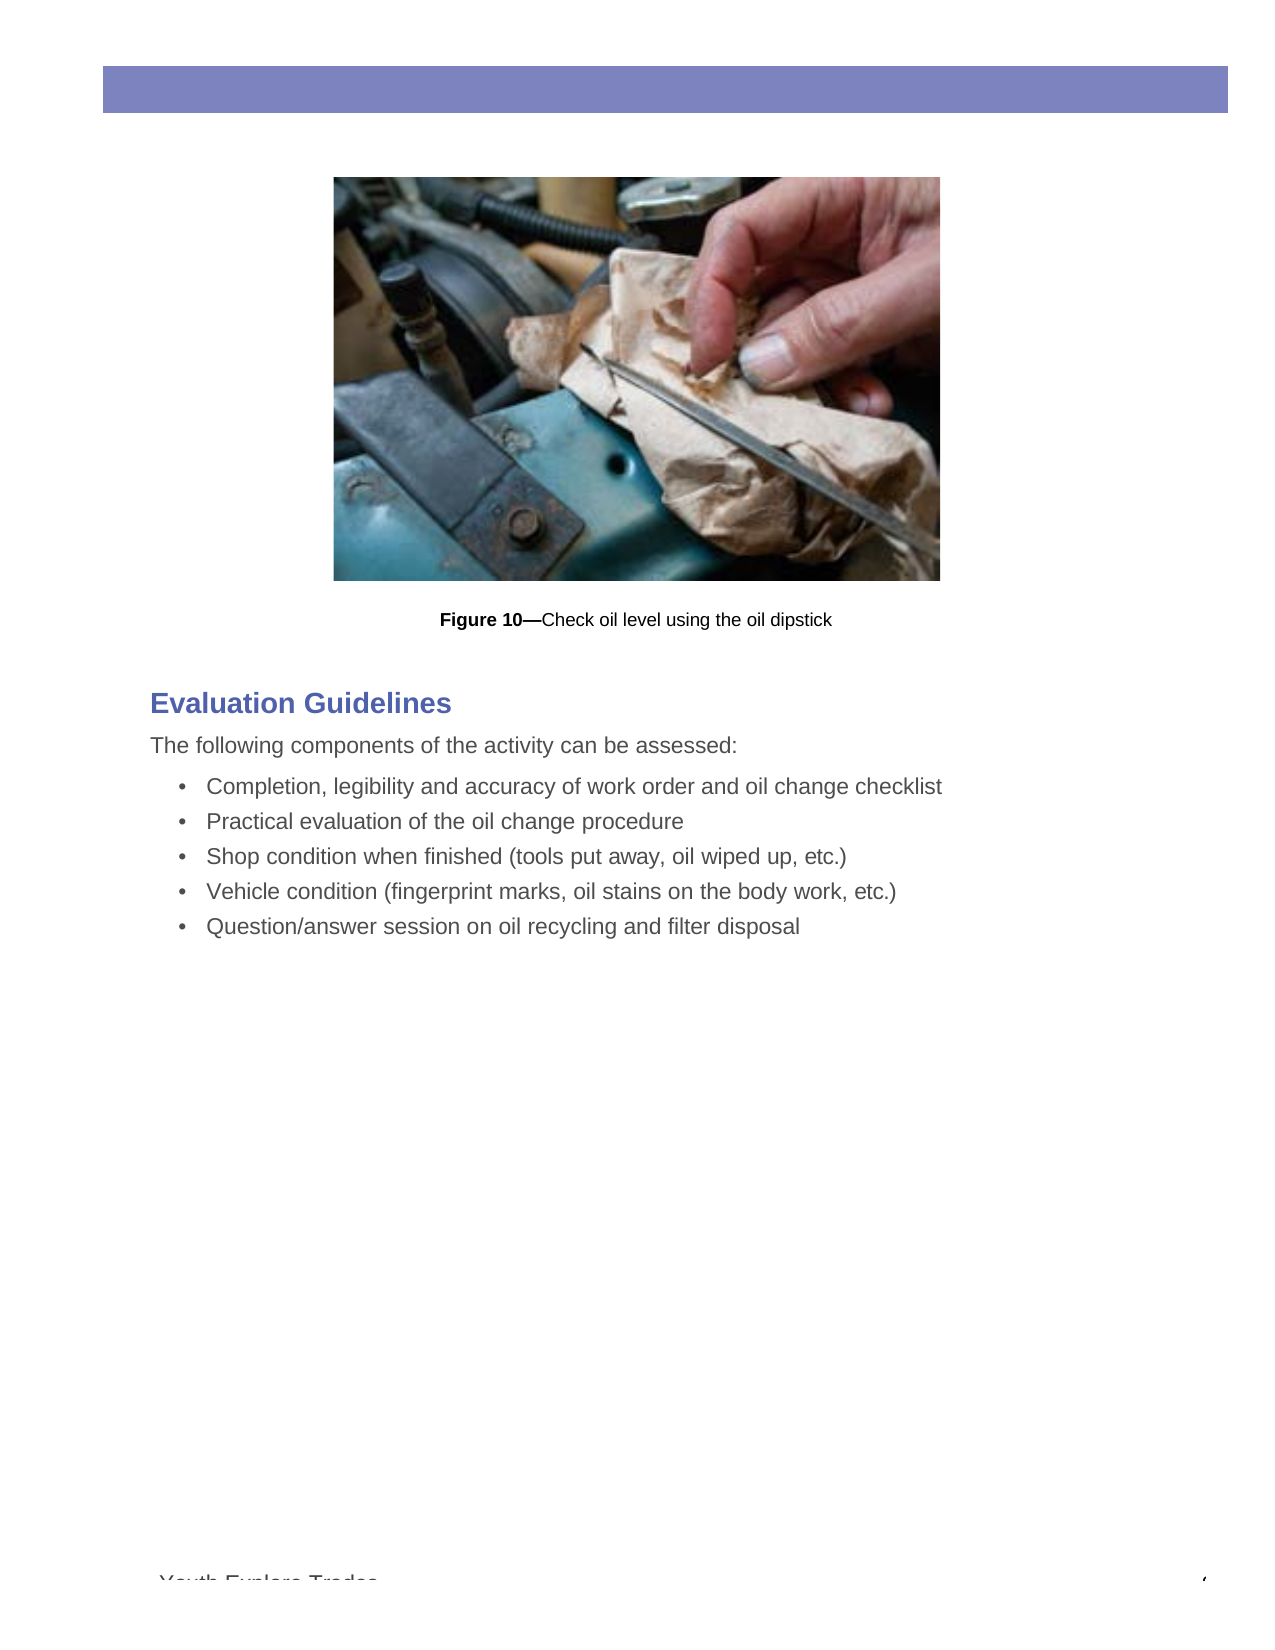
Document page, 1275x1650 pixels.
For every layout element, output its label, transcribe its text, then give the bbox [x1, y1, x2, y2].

text Figure 10—Check oil level using the oil dipstick [439, 608, 1239, 630]
text The following components of the activity can be assessed: [150, 732, 1239, 759]
list Question/answer session on oil recycling and filter disposal [178, 913, 1239, 939]
list Vehicle condition (fingerprint marks, oil stains on the body work, etc.) [178, 878, 1239, 904]
picture [333, 177, 941, 581]
subtitle Evaluation Guidelines [150, 686, 1239, 719]
list Shop condition when finished (tools put away, oil wiped up, etc.) [178, 843, 1239, 869]
list Completion, legibility and accuracy of work order and oil change checklist [178, 773, 1239, 799]
list Practical evaluation of the oil change procedure [178, 808, 1239, 834]
